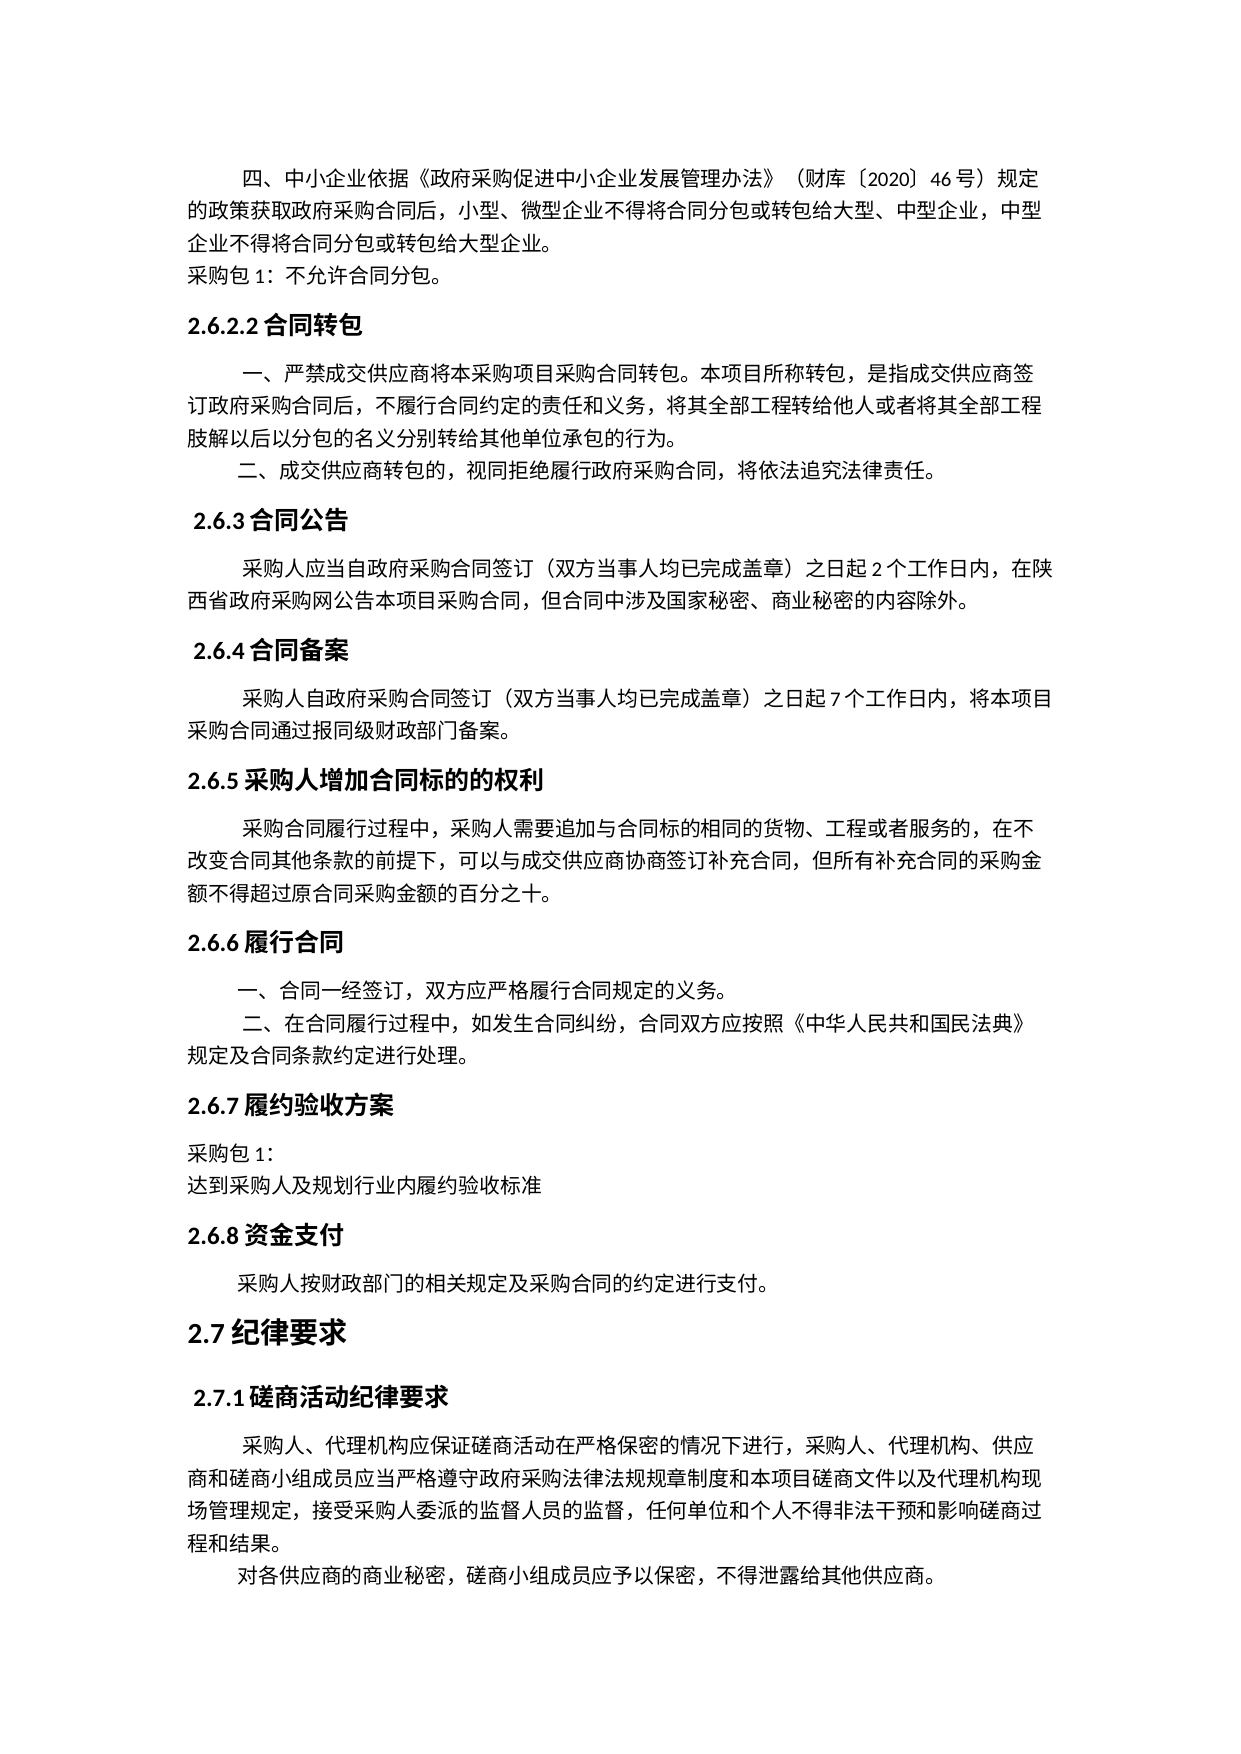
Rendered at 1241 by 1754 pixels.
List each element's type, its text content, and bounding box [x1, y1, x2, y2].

text 采购包1： [187, 1137, 1053, 1169]
text 采购包1：不允许合同分包。 [187, 259, 1053, 292]
text 二、成交供应商转包的，视同拒绝履行政府采购合同，将依法追究法律责任。 [187, 454, 1053, 487]
text 四、中小企业依据《政府采购促进中小企业发展管理办法》（财库〔2020〕46号）规定的政策获取政府采购合同后，小型、微型企业不得将合同分包或转包给大型、中型企业，中型企业不得将合同分包或转包给大型企业。 [187, 162, 1053, 259]
text 对各供应商的商业秘密，磋商小组成员应予以保密，不得泄露给其他供应商。 [187, 1559, 1053, 1592]
text 一、合同一经签订，双方应严格履行合同规定的义务。 [187, 974, 1053, 1007]
text 2.6.7履约验收方案 [187, 1072, 1053, 1137]
text 采购合同履行过程中，采购人需要追加与合同标的相同的货物、工程或者服务的，在不改变合同其他条款的前提下，可以与成交供应商协商签订补充合同，但所有补充合同的采购金额不得超过原合同采购金额的百分之十。 [187, 812, 1053, 909]
text 一、严禁成交供应商将本采购项目采购合同转包。本项目所称转包，是指成交供应商签订政府采购合同后，不履行合同约定的责任和义务，将其全部工程转给他人或者将其全部工程肢解以后以分包的名义分别转给其他单位承包的行为。 [187, 357, 1053, 454]
text 2.6.8资金支付 [187, 1202, 1053, 1267]
text 2.6.5采购人增加合同标的的权利 [187, 747, 1053, 812]
text 采购人自政府采购合同签订（双方当事人均已完成盖章）之日起7个工作日内，将本项目采购合同通过报同级财政部门备案。 [187, 682, 1053, 747]
text 2.6.6履行合同 [187, 909, 1053, 974]
text 2.7.1磋商活动纪律要求 [187, 1364, 1053, 1429]
text 采购人按财政部门的相关规定及采购合同的约定进行支付。 [187, 1267, 1053, 1299]
text 采购人应当自政府采购合同签订（双方当事人均已完成盖章）之日起2个工作日内，在陕西省政府采购网公告本项目采购合同，但合同中涉及国家秘密、商业秘密的内容除外。 [187, 552, 1053, 617]
text 二、在合同履行过程中，如发生合同纠纷，合同双方应按照《中华人民共和国民法典》规定及合同条款约定进行处理。 [187, 1007, 1053, 1072]
text 2.6.4合同备案 [187, 617, 1053, 682]
text 2.6.3合同公告 [187, 487, 1053, 552]
text 2.7纪律要求 [187, 1299, 1053, 1364]
text 2.6.2.2合同转包 [187, 292, 1053, 357]
text 采购人、代理机构应保证磋商活动在严格保密的情况下进行，采购人、代理机构、供应商和磋商小组成员应当严格遵守政府采购法律法规规章制度和本项目磋商文件以及代理机构现场管理规定，接受采购人委派的监督人员的监督，任何单位和个人不得非法干预和影响磋商过程和结果。 [187, 1429, 1053, 1559]
text 达到采购人及规划行业内履约验收标准 [187, 1169, 1053, 1202]
